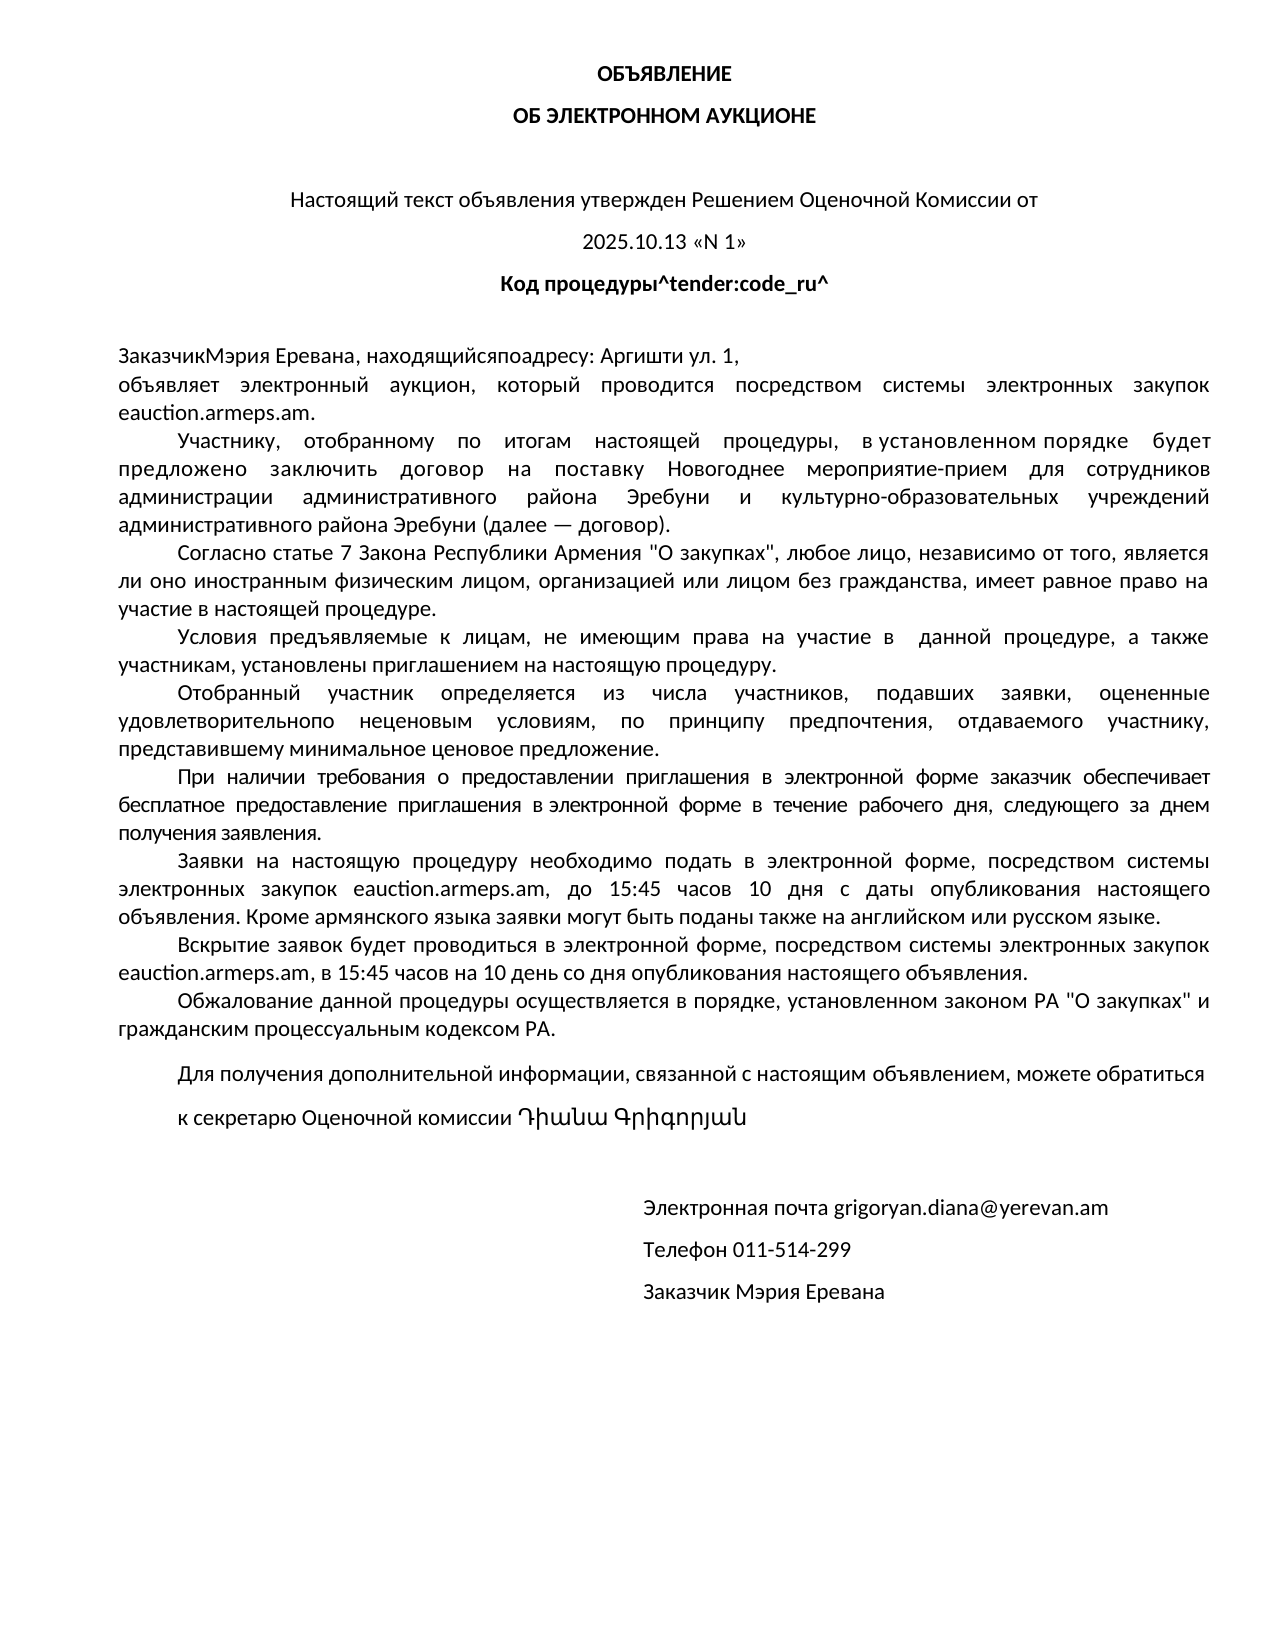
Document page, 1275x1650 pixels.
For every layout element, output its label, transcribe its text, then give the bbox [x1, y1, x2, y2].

text Согласно статье 7 Закона Республики Армения "О закупках", любое лицо, независимо от того, является ли оно иностранным физическим лицом, организацией или лицом без гражданства, имеет равное право на участие в настоящей процедуре. [118, 538, 1211, 622]
text 2025.10.13 «N 1» [118, 227, 1211, 255]
text Телефон 011-514-299 [643, 1235, 1211, 1263]
text Обжалование данной процедуры осуществляется в порядке, установленном законом РА "О закупках" и гражданским процессуальным кодексом РА. [118, 986, 1211, 1042]
text Условия предъявляемые к лицам, не имеющим права на участие в данной процедуре, а также участникам, установлены приглашением на настоящую процедуру. [118, 622, 1211, 678]
text ОБ ЭЛЕКТРОННОМ АУКЦИОНЕ [118, 101, 1211, 129]
text При наличии требования о предоставлении приглашения в электронной форме заказчик обеспечивает бесплатное предоставление приглашения в электронной форме в течение рабочего дня, следующего за днем получения заявления. [118, 762, 1211, 846]
text Вскрытие заявок будет проводиться в электронной форме, посредством системы электронных закупок eauction.armeps.am, в 15:45 часов на 10 день со дня опубликования настоящего объявления. [118, 930, 1211, 986]
text Заказчик Мэрия Еревана [643, 1277, 1211, 1305]
text к секретарю Оценочной комиссии Դիանա Գրիգորյան [118, 1103, 1211, 1132]
text Электронная почта grigoryan.diana@yerevan.am [643, 1193, 1211, 1221]
text Заявки на настоящую процедуру необходимо подать в электронной форме, посредством системы электронных закупок eauction.armeps.am, до 15:45 часов 10 дня с даты опубликования настоящего объявления. Кроме армянского языка заявки могут быть поданы также на английском или русском языке. [118, 846, 1211, 930]
text Код процедуры^tender:code_ru^ [118, 269, 1211, 297]
text Для получения дополнительной информации, связанной с настоящим объявлением, можете обратиться [118, 1059, 1211, 1087]
text объявляет электронный аукцион, который проводится посредством системы электронных закупок eauction.armeps.am. [118, 370, 1211, 426]
text ОБЪЯВЛЕНИЕ [118, 59, 1211, 87]
text ЗаказчикМэрия Еревана, находящийсяпоадресу: Аргишти ул. 1, [118, 342, 1211, 370]
text Настоящий текст объявления утвержден Решением Оценочной Комиссии от [118, 185, 1211, 213]
text Отобранный участник определяется из числа участников, подавших заявки, оцененные удовлетворительнопо неценовым условиям, по принципу предпочтения, отдаваемого участнику, представившему минимальное ценовое предложение. [118, 678, 1211, 762]
text Участнику, отобранному по итогам настоящей процедуры, в установленном порядке будет предложено заключить договор на поставку Новогоднее мероприятие-прием для сотрудников администрации административного района Эребуни и культурно-образовательных учреждений административного района Эребуни (далее — договор). [118, 426, 1211, 538]
